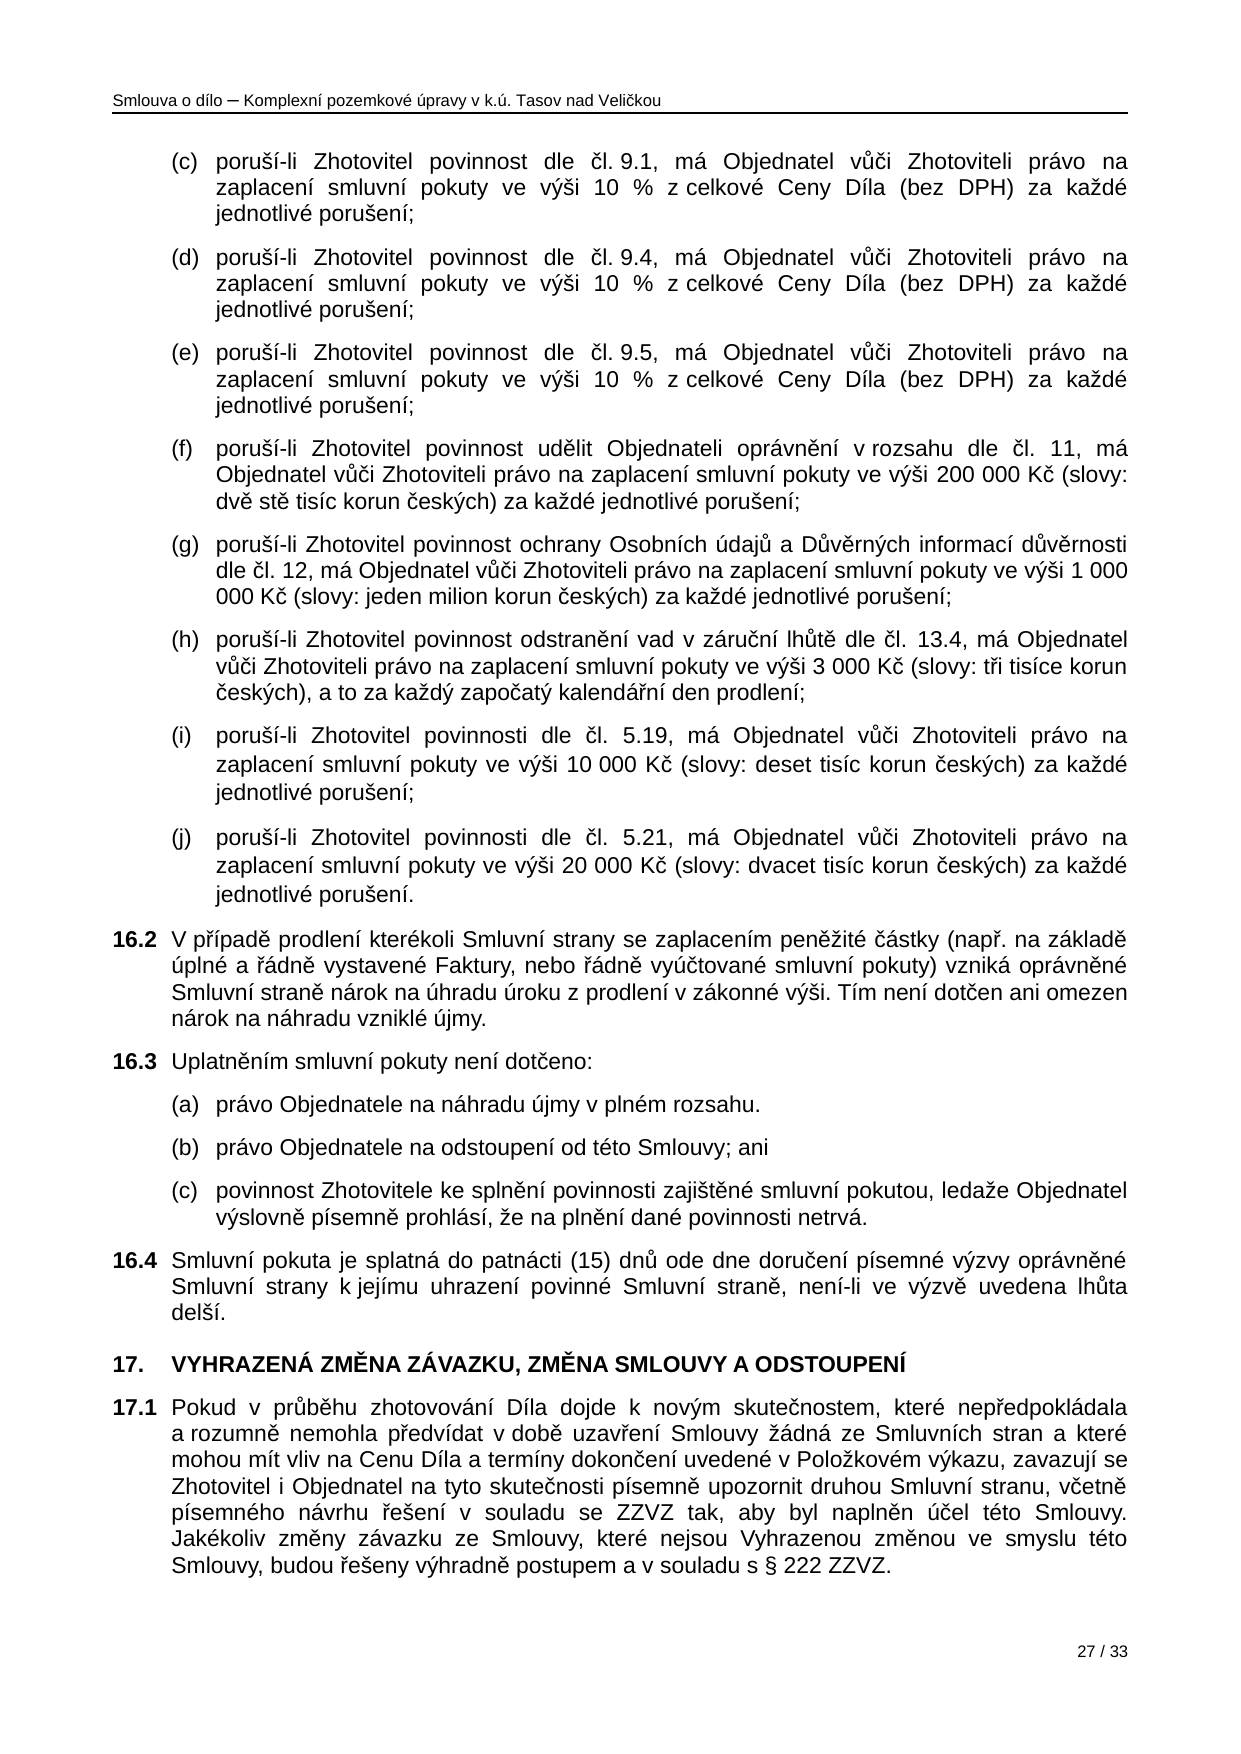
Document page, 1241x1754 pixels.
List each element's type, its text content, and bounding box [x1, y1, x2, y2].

list poruší-li Zhotovitel povinnost dle čl. 9.5, má Objednatel vůči Zhotoviteli právo na zaplacení smluvní pokuty ve výši 10 % z celkové Ceny Díla (bez DPH) za každé jednotlivé porušení; [171, 339, 1128, 418]
list poruší-li Zhotovitel povinnost dle čl. 9.4, má Objednatel vůči Zhotoviteli právo na zaplacení smluvní pokuty ve výši 10 % z celkové Ceny Díla (bez DPH) za každé jednotlivé porušení; [171, 243, 1128, 322]
text Pokud v průběhu zhotovování Díla dojde k novým skutečnostem, které nepředpokládala a rozumně nemohla předvídat v době uzavření Smlouvy žádná ze Smluvních stran a které mohou mít vliv na Cenu Díla a termíny dokončení uvedené v Položkovém výkazu, zavazují se Zhotovitel i Objednatel na tyto skutečnosti písemně upozornit druhou Smluvní stranu, včetně písemného návrhu řešení v souladu se ZZVZ tak, aby byl naplněn účel této Smlouvy. Jakékoliv změny závazku ze Smlouvy, které nejsou Vyhrazenou změnou ve smyslu této Smlouvy, budou řešeny výhradně postupem a v souladu s § 222 ZZVZ. [112, 1394, 1128, 1578]
list povinnost Zhotovitele ke splnění povinnosti zajištěné smluvní pokutou, ledaže Objednatel výslovně písemně prohlásí, že na plnění dané povinnosti netrvá. [171, 1177, 1128, 1230]
text poruší-li Zhotovitel povinnost udělit Objednateli oprávnění v rozsahu dle čl. 11, má Objednatel vůči Zhotoviteli právo na zaplacení smluvní pokuty ve výši 200 000 Kč (slovy: dvě stě tisíc korun českých) za každé jednotlivé porušení; [171, 435, 1128, 514]
list právo Objednatele na odstoupení od této Smlouvy; ani [171, 1134, 1128, 1161]
list poruší-li Zhotovitel povinnost dle čl. 9.1, má Objednatel vůči Zhotoviteli právo na zaplacení smluvní pokuty ve výši 10 % z celkové Ceny Díla (bez DPH) za každé jednotlivé porušení; [171, 148, 1128, 227]
text Smluvní pokuta je splatná do patnácti (15) dnů ode dne doručení písemné výzvy oprávněné Smluvní strany k jejímu uhrazení povinné Smluvní straně, není-li ve výzvě uvedena lhůta delší. [112, 1247, 1128, 1326]
text poruší-li Zhotovitel povinnosti dle čl. 5.19, má Objednatel vůči Zhotoviteli právo na zaplacení smluvní pokuty ve výši 10 000 Kč (slovy: deset tisíc korun českých) za každé jednotlivé porušení; [171, 722, 1128, 805]
text Vyhrazená změna závazku, změna smlouvy a odstoupení [112, 1351, 1128, 1377]
text poruší-li Zhotovitel povinnost odstranění vad v záruční lhůtě dle čl. 13.4, má Objednatel vůči Zhotoviteli právo na zaplacení smluvní pokuty ve výši 3 000 Kč (slovy: tři tisíce korun českých), a to za každý započatý kalendářní den prodlení; [171, 626, 1128, 705]
text V případě prodlení kterékoli Smluvní strany se zaplacením peněžité částky (např. na základě úplné a řádně vystavené Faktury, nebo řádně vyúčtované smluvní pokuty) vzniká oprávněné Smluvní straně nárok na úhradu úroku z prodlení v zákonné výši. Tím není dotčen ani omezen nárok na náhradu vzniklé újmy. [112, 926, 1128, 1031]
text poruší-li Zhotovitel povinnosti dle čl. 5.21, má Objednatel vůči Zhotoviteli právo na zaplacení smluvní pokuty ve výši 20 000 Kč (slovy: dvacet tisíc korun českých) za každé jednotlivé porušení. [171, 824, 1128, 907]
text Uplatněním smluvní pokuty není dotčeno: [112, 1048, 1128, 1074]
list právo Objednatele na náhradu újmy v plném rozsahu. [171, 1091, 1128, 1117]
text poruší-li Zhotovitel povinnost ochrany Osobních údajů a Důvěrných informací důvěrnosti dle čl. 12, má Objednatel vůči Zhotoviteli právo na zaplacení smluvní pokuty ve výši 1 000 000 Kč (slovy: jeden milion korun českých) za každé jednotlivé porušení; [171, 531, 1128, 610]
